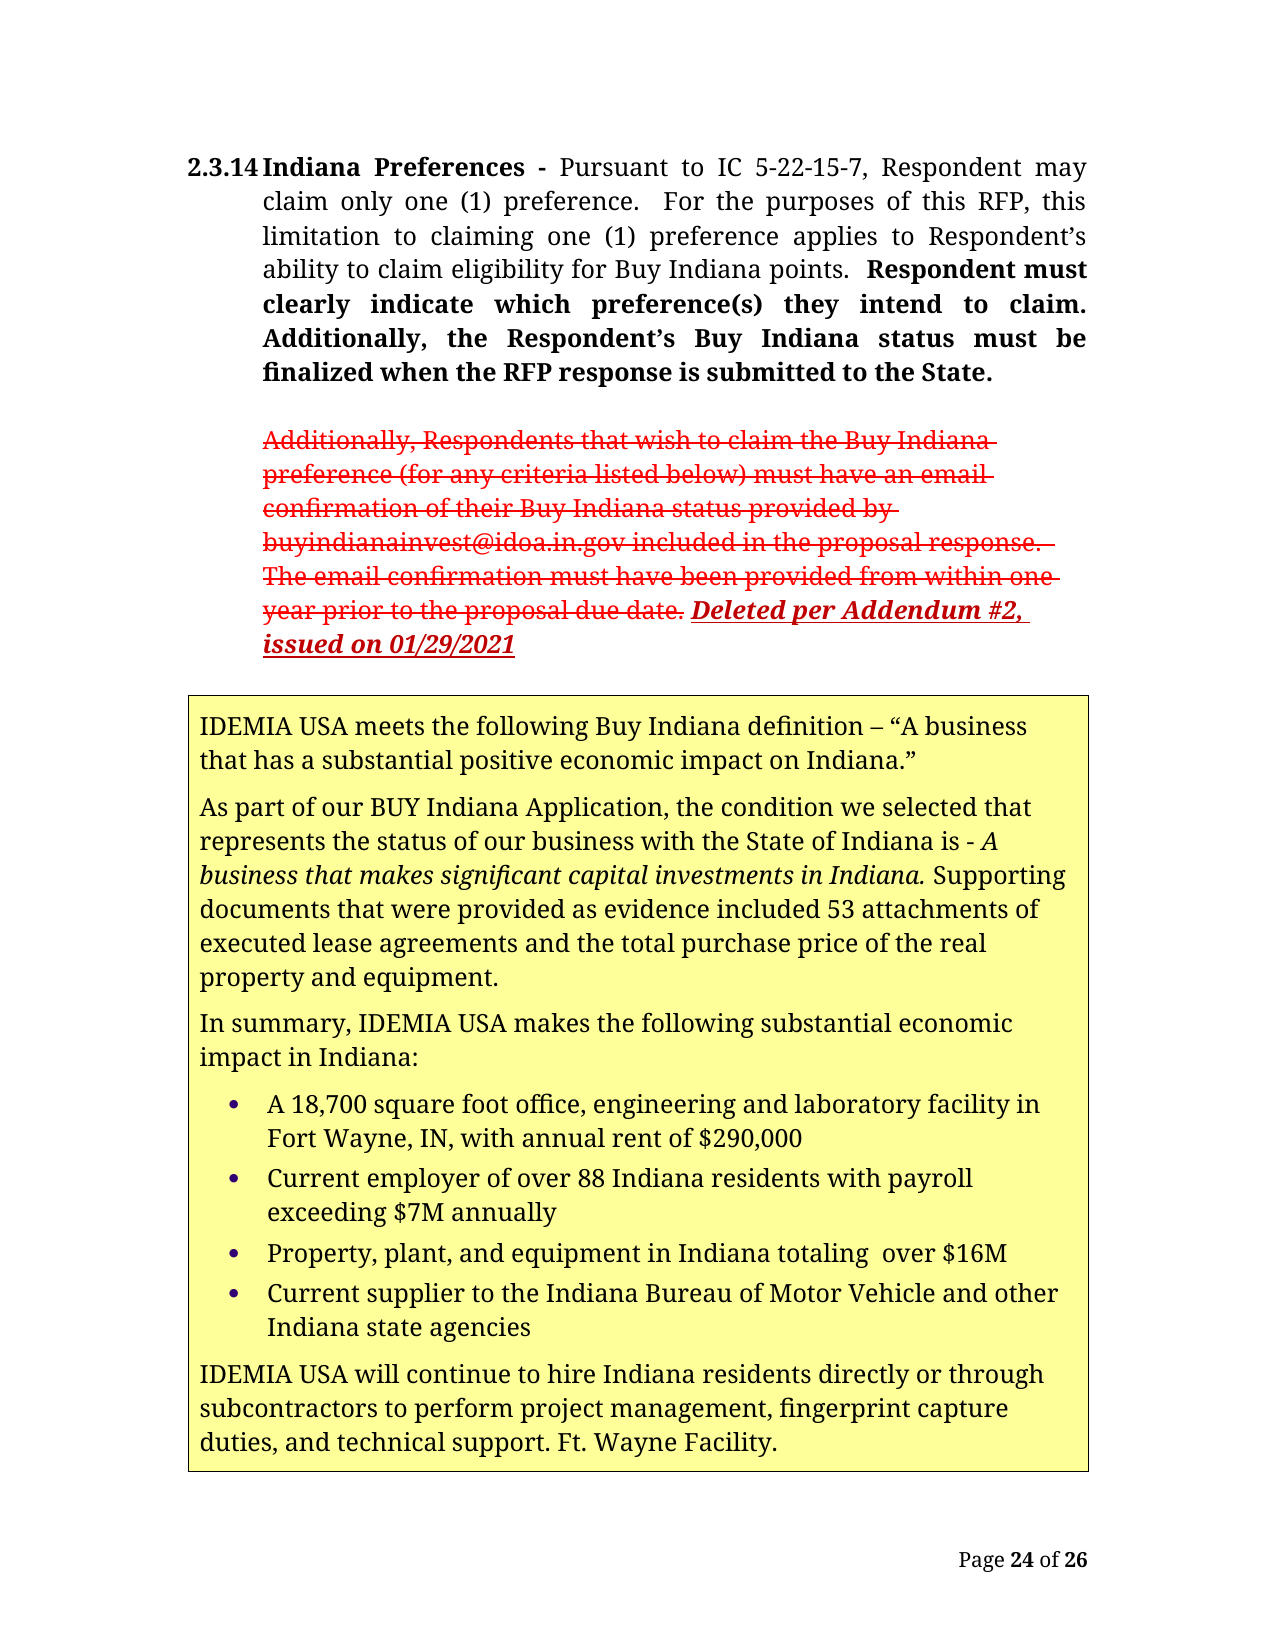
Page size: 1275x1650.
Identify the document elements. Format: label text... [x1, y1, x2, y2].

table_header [189, 696, 1088, 1471]
text Additionally, Respondents that wish to claim the Buy Indiana preference (for any criteria listed below) must have an email confirmation of their Buy Indiana status provided by buyindianainvest@idoa.in.gov included in the proposal response. The email confirmation must have been provided from within one year prior to the proposal due date. Deleted per Addendum #2, issued on 01/29/2021 [262, 422, 1087, 661]
list Indiana Preferences - Pursuant to IC 5-22-15-7, Respondent may claim only one (1) preference. For the purposes of this RFP, this limitation to claiming one (1) preference applies to Respondent’s ability to claim eligibility for Buy Indiana points. Respondent must clearly indicate which preference(s) they intend to claim. Additionally, the Respondent’s Buy Indiana status must be finalized when the RFP response is submitted to the State. [187, 150, 1087, 388]
